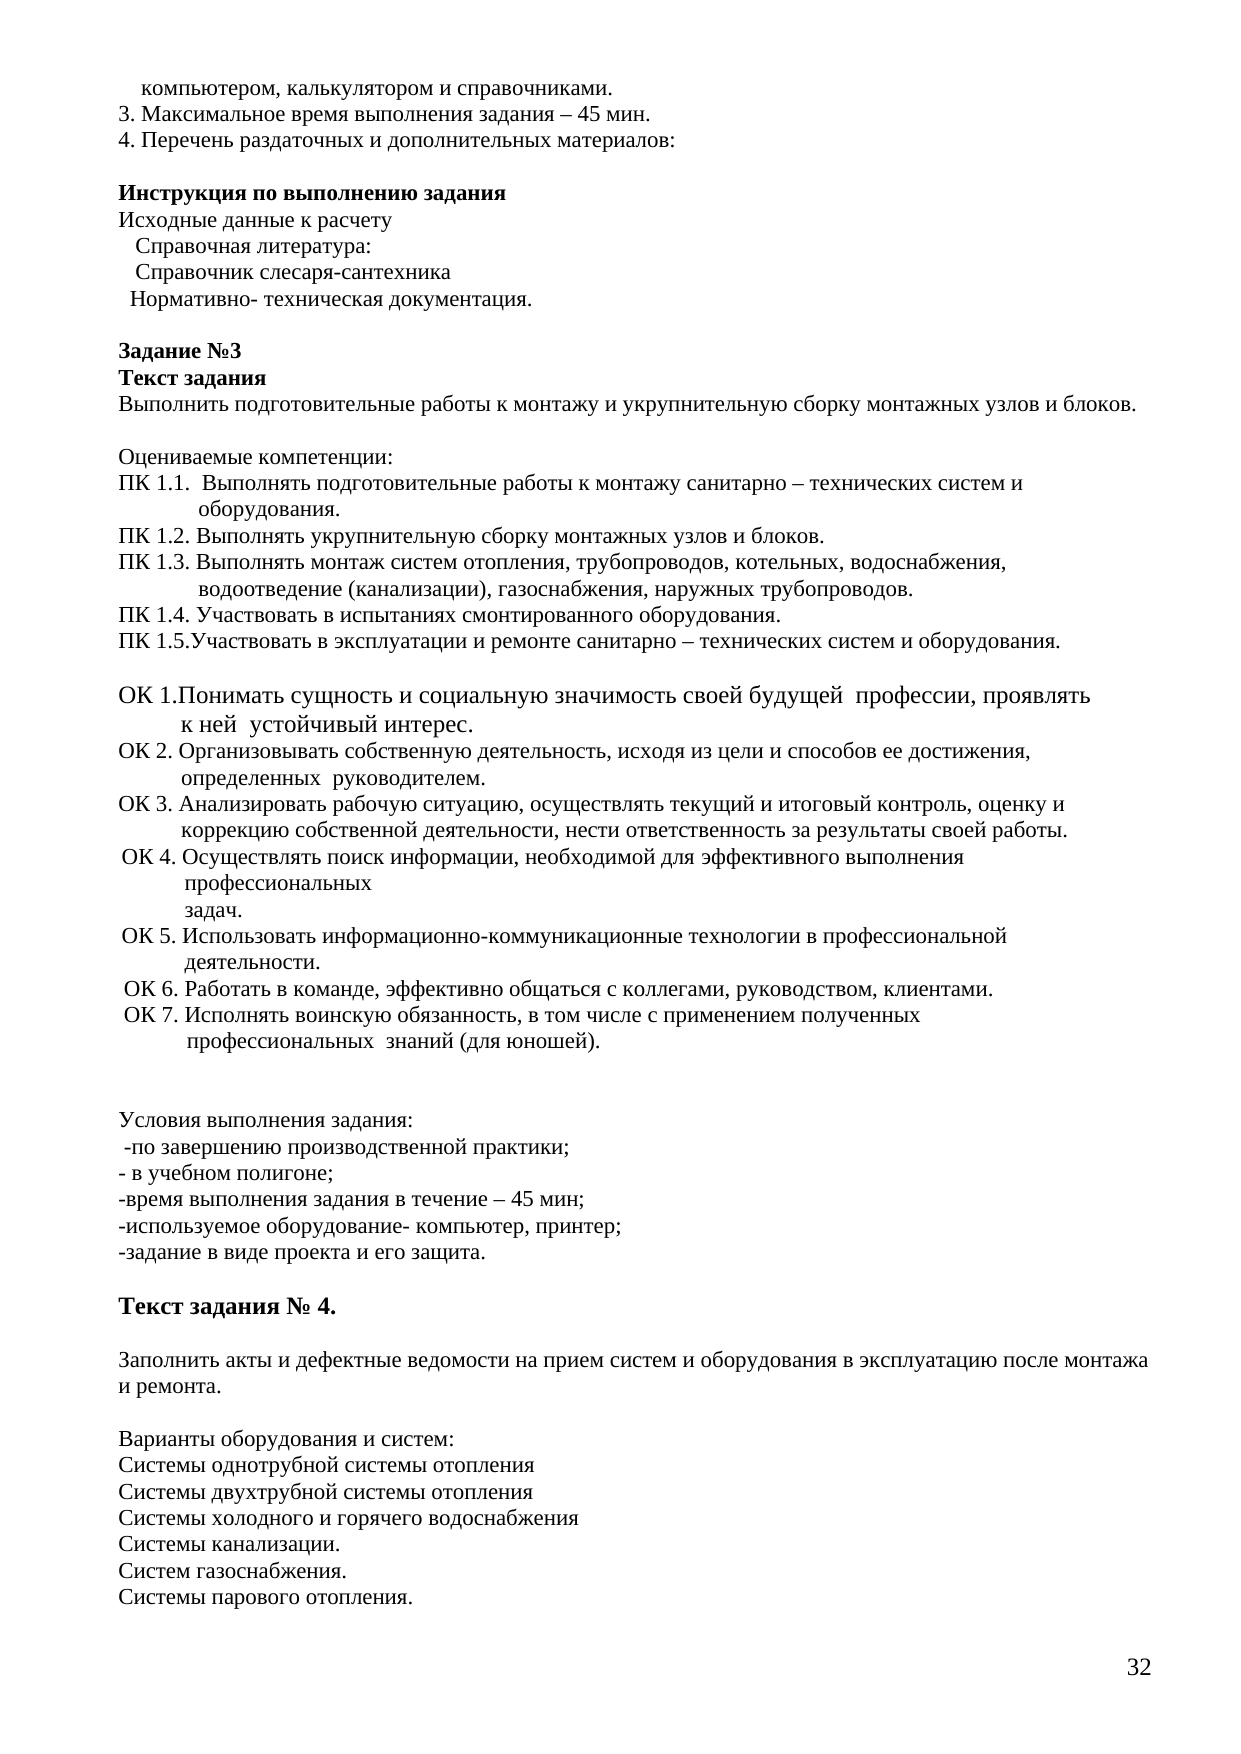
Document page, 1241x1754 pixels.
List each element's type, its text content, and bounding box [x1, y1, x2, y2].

text 4. Перечень раздаточных и дополнительных материалов: [118, 127, 1152, 153]
text Справочная литература: [118, 232, 1152, 258]
text -задание в виде проекта и его защита. [118, 1238, 1152, 1264]
text 3. Максимальное время выполнения задания – 45 мин. [118, 100, 1152, 127]
text Выполнить подготовительные работы к монтажу и укрупнительную сборку монтажных узлов и блоков. [118, 390, 1152, 416]
text Исходные данные к расчету [118, 206, 1152, 232]
text Оцениваемые компетенции: [118, 443, 1152, 469]
text -время выполнения задания в течение – 45 мин; [118, 1186, 1152, 1212]
text ПК 1.1. Выполнять подготовительные работы к монтажу санитарно – технических систем и [118, 469, 1152, 496]
text - в учебном полигоне; [118, 1159, 1152, 1186]
text Справочник слесаря-сантехника [118, 258, 1152, 285]
text Текст задания [118, 364, 1152, 390]
text компьютером, калькулятором и справочниками. [118, 74, 1152, 100]
text Системы однотрубной системы отопления [118, 1451, 1152, 1478]
list ОК 1.Понимать сущность и социальную значимость своей будущей профессии, проявлять [118, 680, 1152, 709]
text водоотведение (канализации), газоснабжения, наружных трубопроводов. [118, 574, 1152, 601]
text Нормативно- техническая документация. [118, 285, 1152, 311]
text ОК 3. Анализировать рабочую ситуацию, осуществлять текущий и итоговый контроль, оценку и [118, 790, 1152, 817]
text Задание №3 [118, 337, 1152, 364]
text -используемое оборудование- компьютер, принтер; [118, 1212, 1152, 1238]
text ПК 1.3. Выполнять монтаж систем отопления, трубопроводов, котельных, водоснабжения, [118, 548, 1152, 574]
text ПК 1.5.Участвовать в эксплуатации и ремонте санитарно – технических систем и оборудования. [118, 627, 1152, 654]
text ОК 4. Осуществлять поиск информации, необходимой для эффективного выполнения [116, 843, 1152, 869]
text деятельности. [116, 948, 1152, 975]
list к ней устойчивый интерес. [118, 709, 1152, 737]
text Системы двухтрубной системы отопления [118, 1478, 1152, 1504]
text задач. [116, 896, 1152, 922]
text Системы парового отопления. [118, 1583, 1152, 1609]
text -по завершению производственной практики; [118, 1133, 1152, 1159]
text ОК 5. Использовать информационно-коммуникационные технологии в профессиональной [116, 922, 1152, 948]
text ПК 1.4. Участвовать в испытаниях смонтированного оборудования. [118, 601, 1152, 627]
text профессиональных знаний (для юношей). [118, 1027, 1152, 1054]
text определенных руководителем. [118, 764, 1152, 790]
text оборудования. [118, 496, 1152, 522]
text ОК 2. Организовывать собственную деятельность, исходя из цели и способов ее достижения, [118, 737, 1152, 764]
text Условия выполнения задания: [118, 1106, 1152, 1133]
text профессиональных [116, 869, 1152, 896]
text Текст задания № 4. [118, 1291, 1152, 1320]
text Инструкция по выполнению задания [118, 179, 1152, 206]
text ОК 6. Работать в команде, эффективно общаться с коллегами, руководством, клиентами. [118, 975, 1152, 1001]
text ОК 7. Исполнять воинскую обязанность, в том числе с применением полученных [118, 1001, 1152, 1027]
text Заполнить акты и дефектные ведомости на прием систем и оборудования в эксплуатацию после монтажа и ремонта. [118, 1346, 1152, 1399]
text ПК 1.2. Выполнять укрупнительную сборку монтажных узлов и блоков. [118, 522, 1152, 548]
text Варианты оборудования и систем: [118, 1425, 1152, 1451]
text Системы холодного и горячего водоснабжения [118, 1504, 1152, 1531]
text коррекцию собственной деятельности, нести ответственность за результаты своей работы. [118, 817, 1152, 843]
text Системы канализации. [118, 1531, 1152, 1557]
text Систем газоснабжения. [118, 1557, 1152, 1583]
